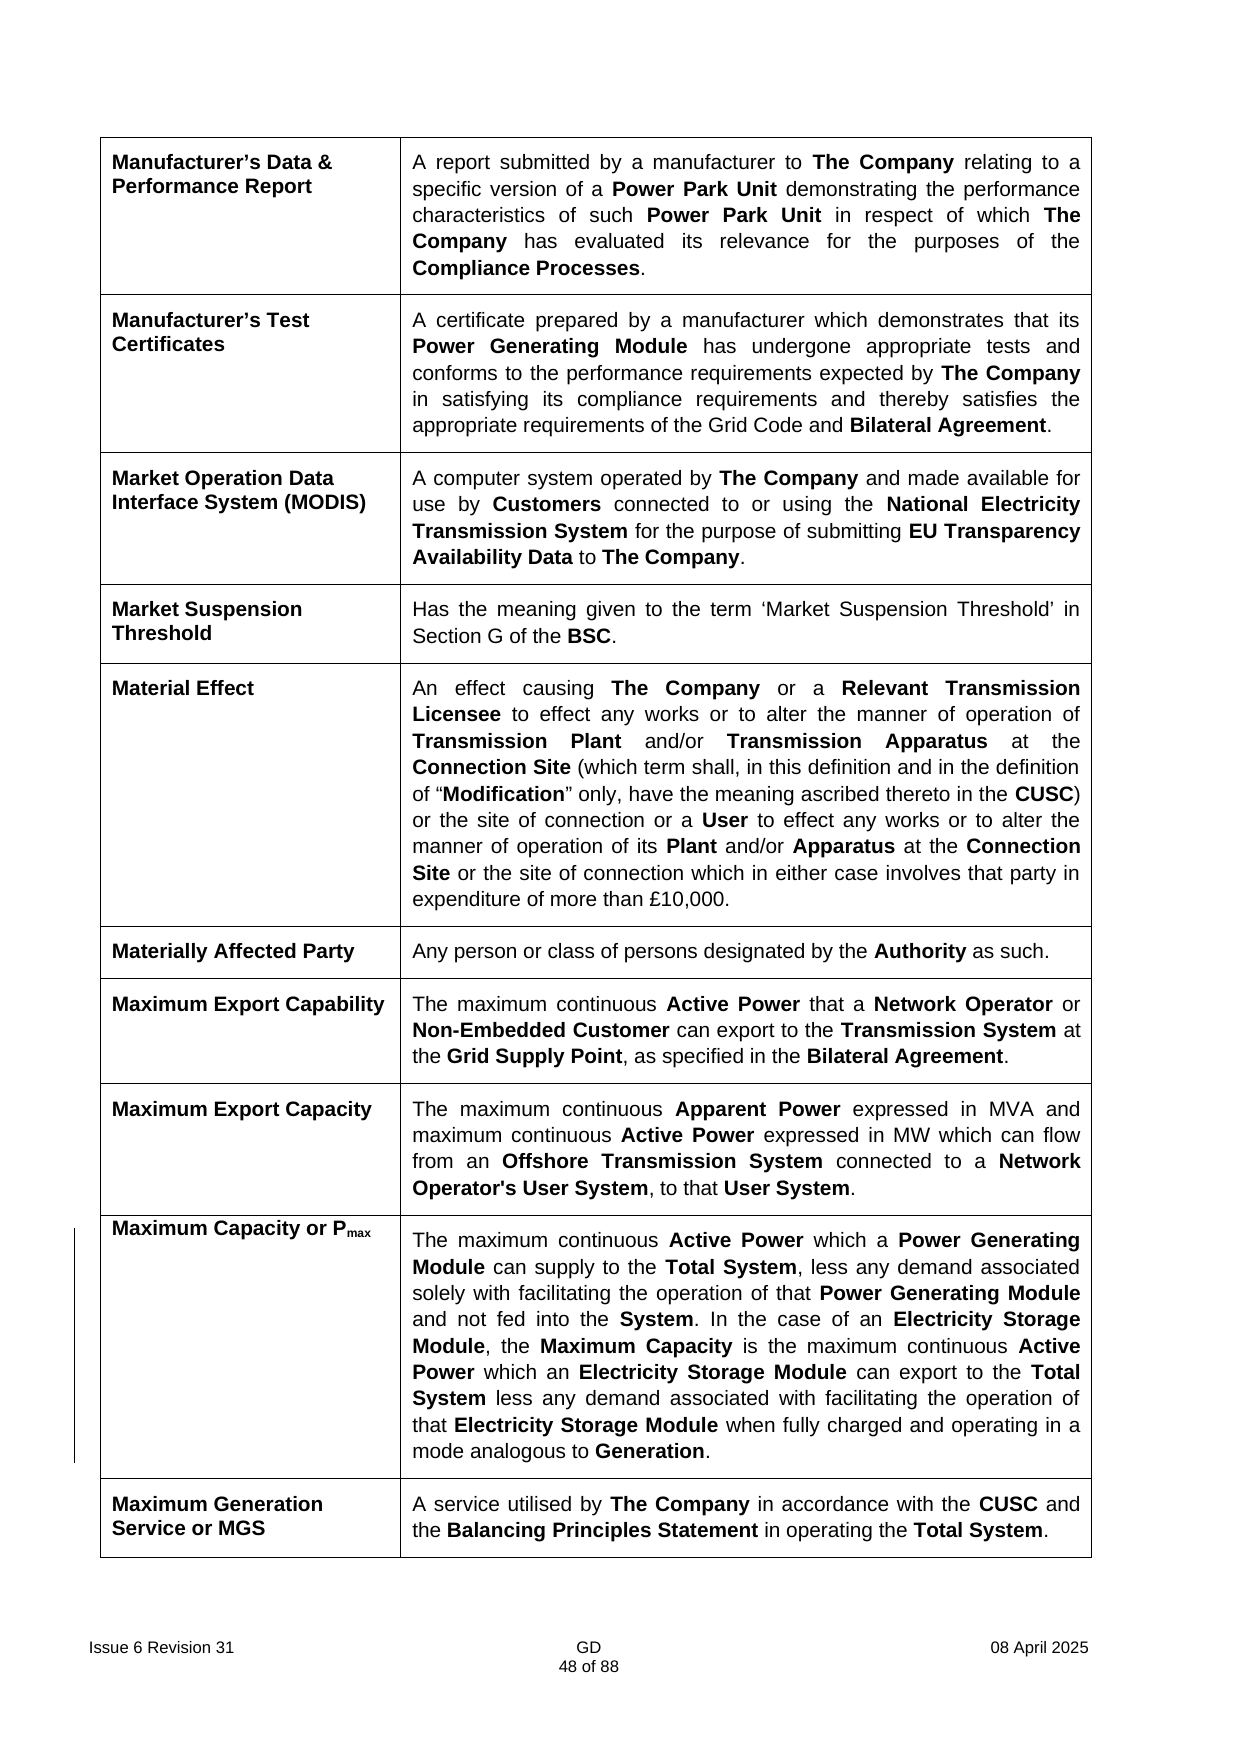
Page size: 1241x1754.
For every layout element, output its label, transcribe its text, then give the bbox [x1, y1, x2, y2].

table_cell A computer system operated by The Company and made available for use by Customers connected to or using the National Electricity Transmission System for the purpose of submitting EU Transparency Availability Data to The Company. [401, 453, 1091, 584]
table_cell The maximum continuous Active Power which a Power Generating Module can supply to the Total System, less any demand associated solely with facilitating the operation of that Power Generating Module and not fed into the System. In the case of an Electricity Storage Module, the Maximum Capacity is the maximum continuous Active Power which an Electricity Storage Module can export to the Total System less any demand associated with facilitating the operation of that Electricity Storage Module when fully charged and operating in a mode analogous to Generation. [401, 1216, 1091, 1478]
table_cell Market Suspension Threshold [101, 585, 400, 662]
table_cell A report submitted by a manufacturer to The Company relating to a specific version of a Power Park Unit demonstrating the performance characteristics of such Power Park Unit in respect of which The Company has evaluated its relevance for the purposes of the Compliance Processes. [401, 138, 1091, 294]
table_cell Maximum Generation Service or MGS [101, 1479, 400, 1557]
table_cell A certificate prepared by a manufacturer which demonstrates that its Power Generating Module has undergone appropriate tests and conforms to the performance requirements expected by The Company in satisfying its compliance requirements and thereby satisfies the appropriate requirements of the Grid Code and Bilateral Agreement. [401, 295, 1091, 452]
table_cell Any person or class of persons designated by the Authority as such. [401, 927, 1091, 978]
table_cell An effect causing The Company or a Relevant Transmission Licensee to effect any works or to alter the manner of operation of Transmission Plant and/or Transmission Apparatus at the Connection Site (which term shall, in this definition and in the definition of “Modification” only, have the meaning ascribed thereto in the CUSC) or the site of connection or a User to effect any works or to alter the manner of operation of its Plant and/or Apparatus at the Connection Site or the site of connection which in either case involves that party in expenditure of more than £10,000. [401, 664, 1091, 926]
table_cell Market Operation Data Interface System (MODIS) [101, 453, 400, 584]
table_cell A service utilised by The Company in accordance with the CUSC and the Balancing Principles Statement in operating the Total System. [401, 1479, 1091, 1557]
table_cell Material Effect [101, 664, 400, 926]
table_cell Maximum Capacity or Pmax [101, 1216, 400, 1478]
table_cell The maximum continuous Apparent Power expressed in MVA and maximum continuous Active Power expressed in MW which can flow from an Offshore Transmission System connected to a Network Operator's User System, to that User System. [401, 1084, 1091, 1214]
table_cell Maximum Export Capacity [101, 1084, 400, 1214]
table_cell Has the meaning given to the term ‘Market Suspension Threshold’ in Section G of the BSC. [401, 585, 1091, 662]
table_cell Manufacturer’s Test Certificates [101, 295, 400, 452]
table_cell Materially Affected Party [101, 927, 400, 978]
table_cell The maximum continuous Active Power that a Network Operator or Non-Embedded Customer can export to the Transmission System at the Grid Supply Point, as specified in the Bilateral Agreement. [401, 979, 1091, 1083]
table_cell Maximum Export Capability [101, 979, 400, 1083]
table_cell Manufacturer’s Data & Performance Report [101, 138, 400, 294]
